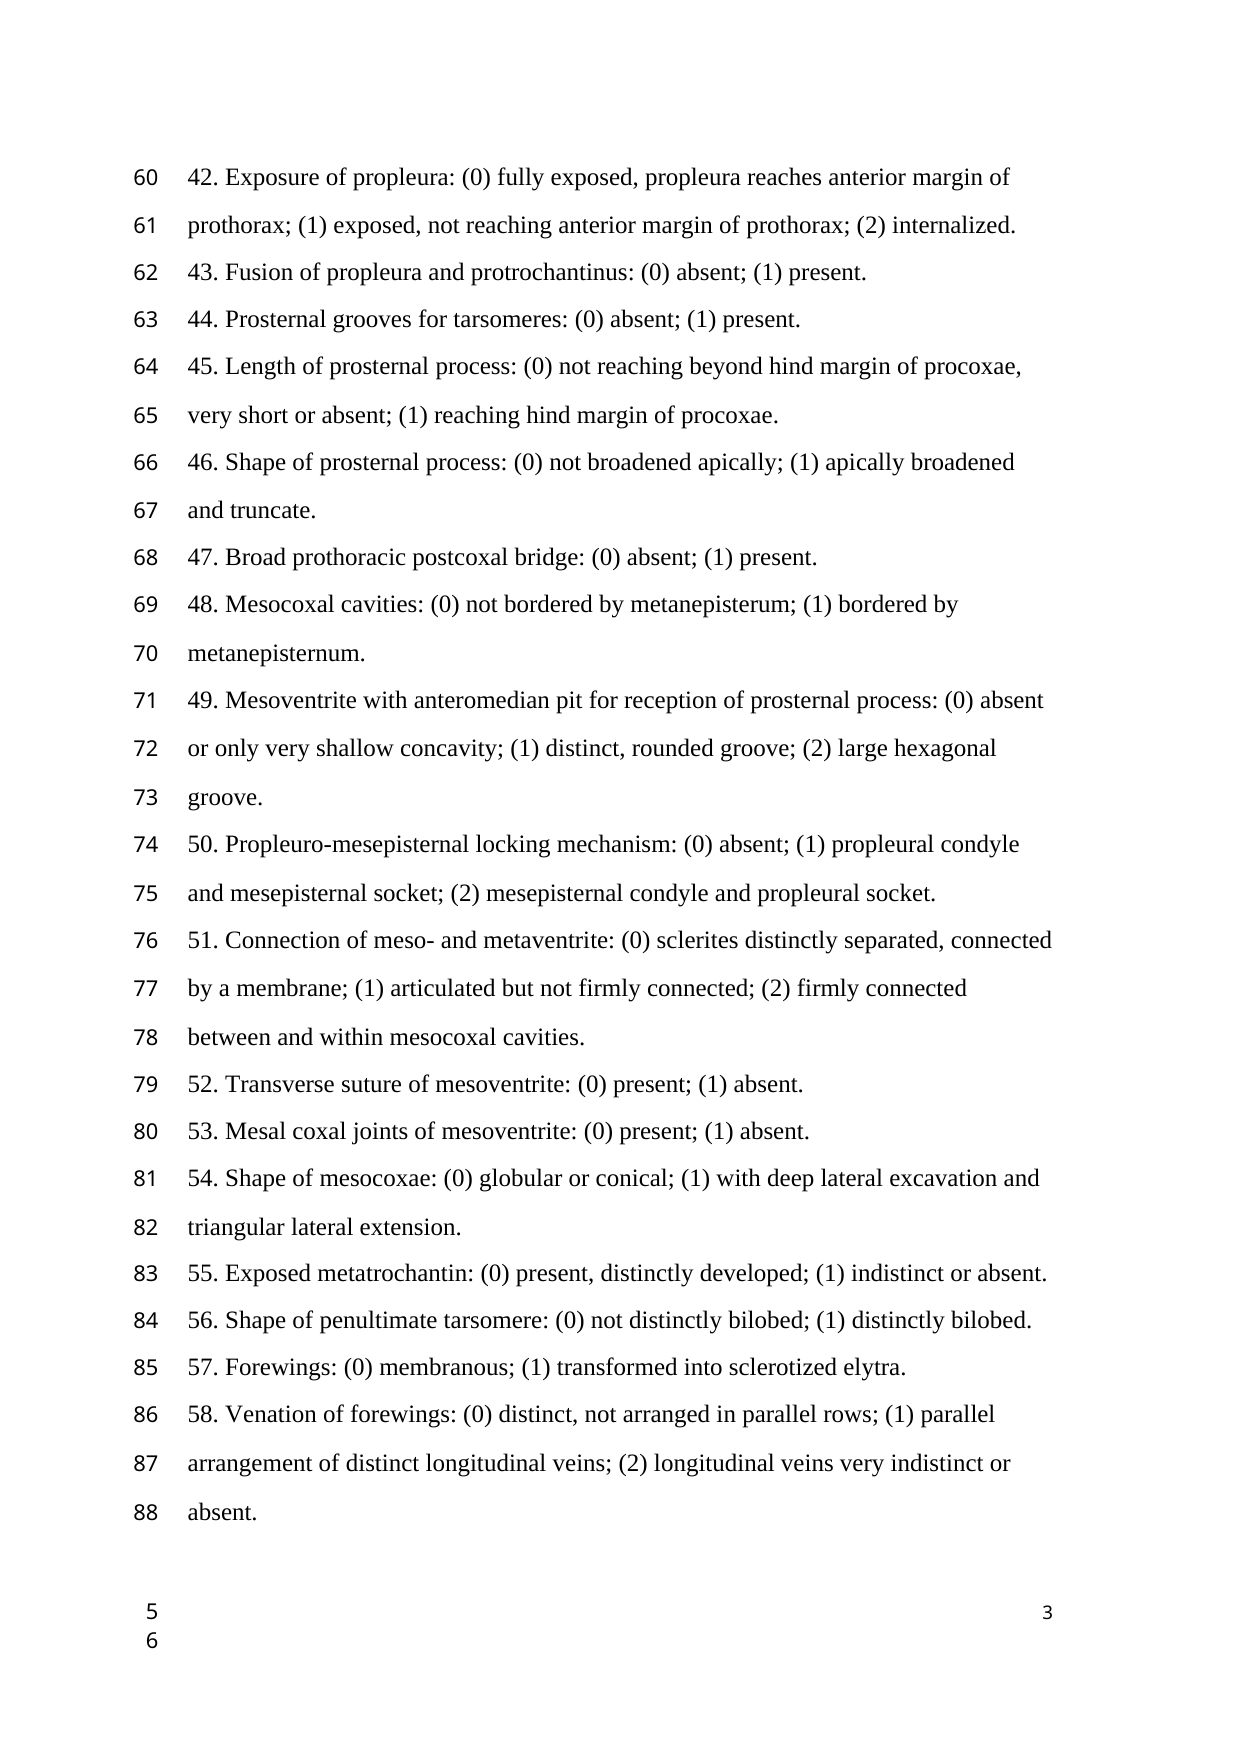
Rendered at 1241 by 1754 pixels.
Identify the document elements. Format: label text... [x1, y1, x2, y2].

text 44. Prosternal grooves for tarsomeres: (0) absent; (1) present. [187, 302, 1053, 335]
text 48. Mesocoxal cavities: (0) not bordered by metanepisterum; (1) bordered by metanepisternum. [187, 587, 1053, 668]
text 58. Venation of forewings: (0) distinct, not arranged in parallel rows; (1) parallel arrangement of distinct longitudinal veins; (2) longitudinal veins very indistinct or absent. [187, 1397, 1053, 1527]
text 45. Length of prosternal process: (0) not reaching beyond hind margin of procoxae, very short or absent; (1) reaching hind margin of procoxae. [187, 349, 1053, 430]
text 50. Propleuro-mesepisternal locking mechanism: (0) absent; (1) propleural condyle and mesepisternal socket; (2) mesepisternal condyle and propleural socket. [187, 827, 1053, 908]
text 54. Shape of mesocoxae: (0) globular or conical; (1) with deep lateral excavation and triangular lateral extension. [187, 1161, 1053, 1242]
text 53. Mesal coxal joints of mesoventrite: (0) present; (1) absent. [187, 1114, 1053, 1147]
text 57. Forewings: (0) membranous; (1) transformed into sclerotized elytra. [187, 1350, 1053, 1383]
text 51. Connection of meso- and metaventrite: (0) sclerites distinctly separated, connected by a membrane; (1) articulated but not firmly connected; (2) firmly connected between and within mesocoxal cavities. [187, 923, 1053, 1053]
text 47. Broad prothoracic postcoxal bridge: (0) absent; (1) present. [187, 540, 1053, 573]
text 46. Shape of prosternal process: (0) not broadened apically; (1) apically broadened and truncate. [187, 445, 1053, 526]
text 42. Exposure of propleura: (0) fully exposed, propleura reaches anterior margin of prothorax; (1) exposed, not reaching anterior margin of prothorax; (2) internalized. [187, 160, 1053, 241]
text 43. Fusion of propleura and protrochantinus: (0) absent; (1) present. [187, 255, 1053, 288]
text 52. Transverse suture of mesoventrite: (0) present; (1) absent. [187, 1067, 1053, 1100]
text 49. Mesoventrite with anteromedian pit for reception of prosternal process: (0) absent or only very shallow concavity; (1) distinct, rounded groove; (2) large hexagonal groove. [187, 683, 1053, 813]
text 55. Exposed metatrochantin: (0) present, distinctly developed; (1) indistinct or absent. [187, 1257, 1053, 1289]
text 56. Shape of penultimate tarsomere: (0) not distinctly bilobed; (1) distinctly bilobed. [187, 1303, 1053, 1336]
